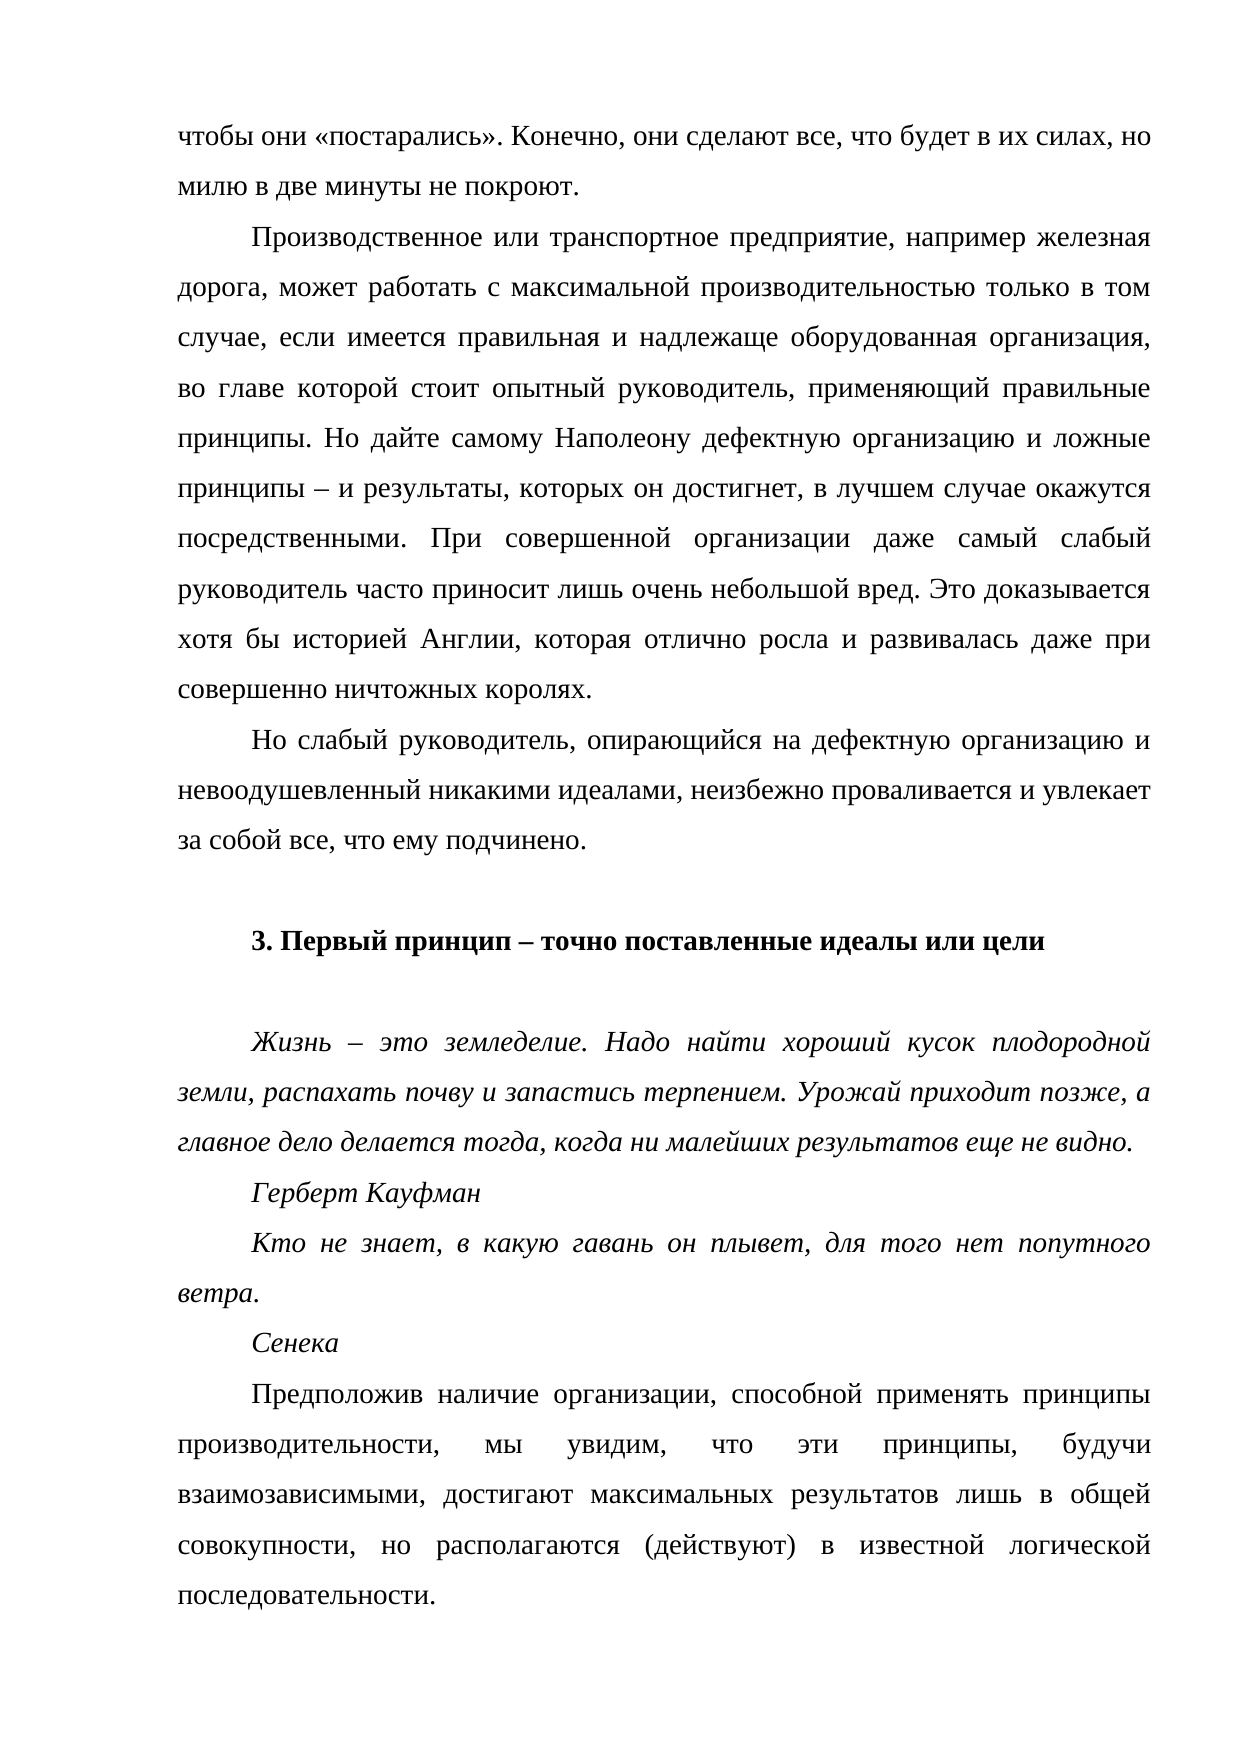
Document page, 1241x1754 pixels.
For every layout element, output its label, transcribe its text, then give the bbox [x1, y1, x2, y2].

text 3. Первый принцип – точно поставленные идеалы или цели [177, 923, 1152, 957]
text Предположив наличие организации, способной применять принципы производительности, мы увидим, что эти принципы, будучи взаимозависимыми, достигают максимальных результатов лишь в общей совокупности, но располагаются (действуют) в известной логической последовательности. [177, 1376, 1152, 1611]
text Сенека [177, 1326, 1152, 1359]
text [177, 118, 1152, 202]
text Жизнь – это земледелие. Надо найти хороший кусок плодородной земли, распахать почву и запастись терпением. Урожай приходит позже, а главное дело делается тогда, когда ни малейших результатов еще не видно. [177, 1024, 1152, 1158]
text Кто не знает, в какую гавань он плывет, для того нет попутного ветра. [177, 1225, 1152, 1309]
text Но слабый руководитель, опирающийся на дефектную организацию и невоодушевленный никакими идеалами, неизбежно проваливается и увлекает за собой все, что ему подчинено. [177, 722, 1152, 856]
text Производственное или транспортное предприятие, например железная дорога, может работать с максимальной производительностью только в том случае, если имеется правильная и надлежаще оборудованная организация, во главе которой стоит опытный руководитель, применяющий правильные принципы. Но дайте самому Наполеону дефектную организацию и ложные принципы – и результаты, которых он достигнет, в лучшем случае окажутся посредственными. При совершенной организации даже самый слабый руководитель часто приносит лишь очень небольшой вред. Это доказывается хотя бы историей Англии, которая отлично росла и развивалась даже при совершенно ничтожных королях. [177, 219, 1152, 705]
text Герберт Кауфман [177, 1175, 1152, 1208]
